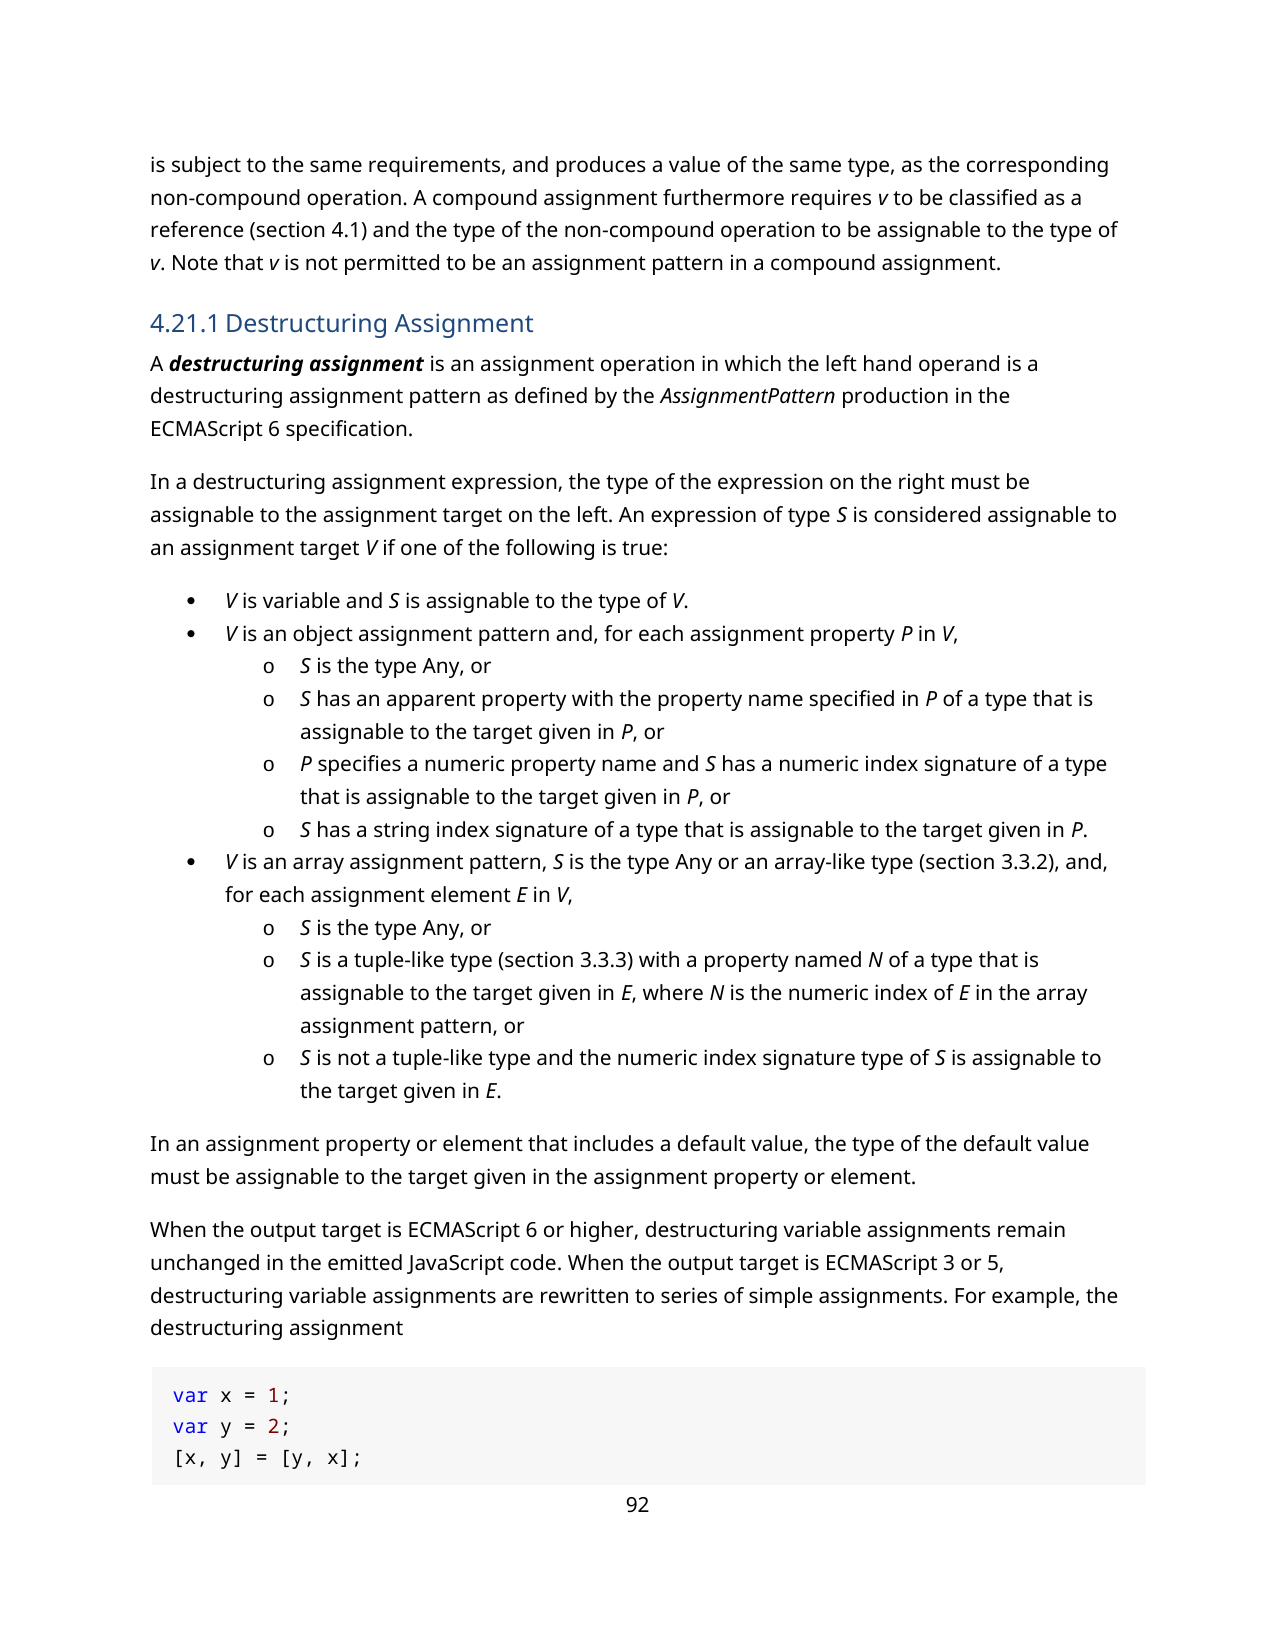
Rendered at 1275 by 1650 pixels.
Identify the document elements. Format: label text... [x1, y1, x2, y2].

list V is an array assignment pattern, S is the type Any or an array-like type (section 3.3.2), and, for each assignment element E in V, [187, 847, 1125, 908]
text var x = 1; var y = 2; [x, y] = [y, x]; [164, 1379, 1133, 1472]
list S is a tuple-like type (section 3.3.3) with a property named N of a type that is assignable to the target given in E, where N is the numeric index of E in the array assignment pattern, or [262, 946, 1125, 1039]
text A destructuring assignment is an assignment operation in which the left hand operand is a destructuring assignment pattern as defined by the AssignmentPattern production in the ECMAScript 6 specification. [150, 349, 1125, 442]
list S is the type Any, or [262, 913, 1125, 941]
text In a destructuring assignment expression, the type of the expression on the right must be assignable to the assignment target on the left. An expression of type S is considered assignable to an assignment target V if one of the following is true: [150, 467, 1125, 561]
list S is the type Any, or [262, 651, 1125, 680]
text In an assignment property or element that includes a default value, the type of the default value must be assignable to the target given in the assignment property or element. [150, 1129, 1125, 1191]
list V is variable and S is assignable to the type of V. [187, 586, 1125, 614]
text is subject to the same requirements, and produces a value of the same type, as the corresponding non-compound operation. A compound assignment furthermore requires v to be classified as a reference (section 4.1) and the type of the non-compound operation to be assignable to the type of v. Note that v is not permitted to be an assignment pattern in a compound assignment. [150, 150, 1125, 276]
list S is not a tuple-like type and the numeric index signature type of S is assignable to the target given in E. [262, 1043, 1125, 1104]
text When the output target is ECMAScript 6 or higher, destructuring variable assignments remain unchanged in the emitted JavaScript code. When the output target is ECMAScript 3 or 5, destructuring variable assignments are rewritten to series of simple assignments. For example, the destructuring assignment [150, 1216, 1125, 1342]
list V is an object assignment pattern and, for each assignment property P in V, [187, 619, 1125, 647]
list S has an apparent property with the property name specified in P of a type that is assignable to the target given in P, or [262, 684, 1125, 745]
subtitle Destructuring Assignment [150, 305, 1125, 339]
list P specifies a numeric property name and S has a numeric index signature of a type that is assignable to the target given in P, or [262, 749, 1125, 811]
list S has a string index signature of a type that is assignable to the target given in P. [262, 815, 1125, 843]
